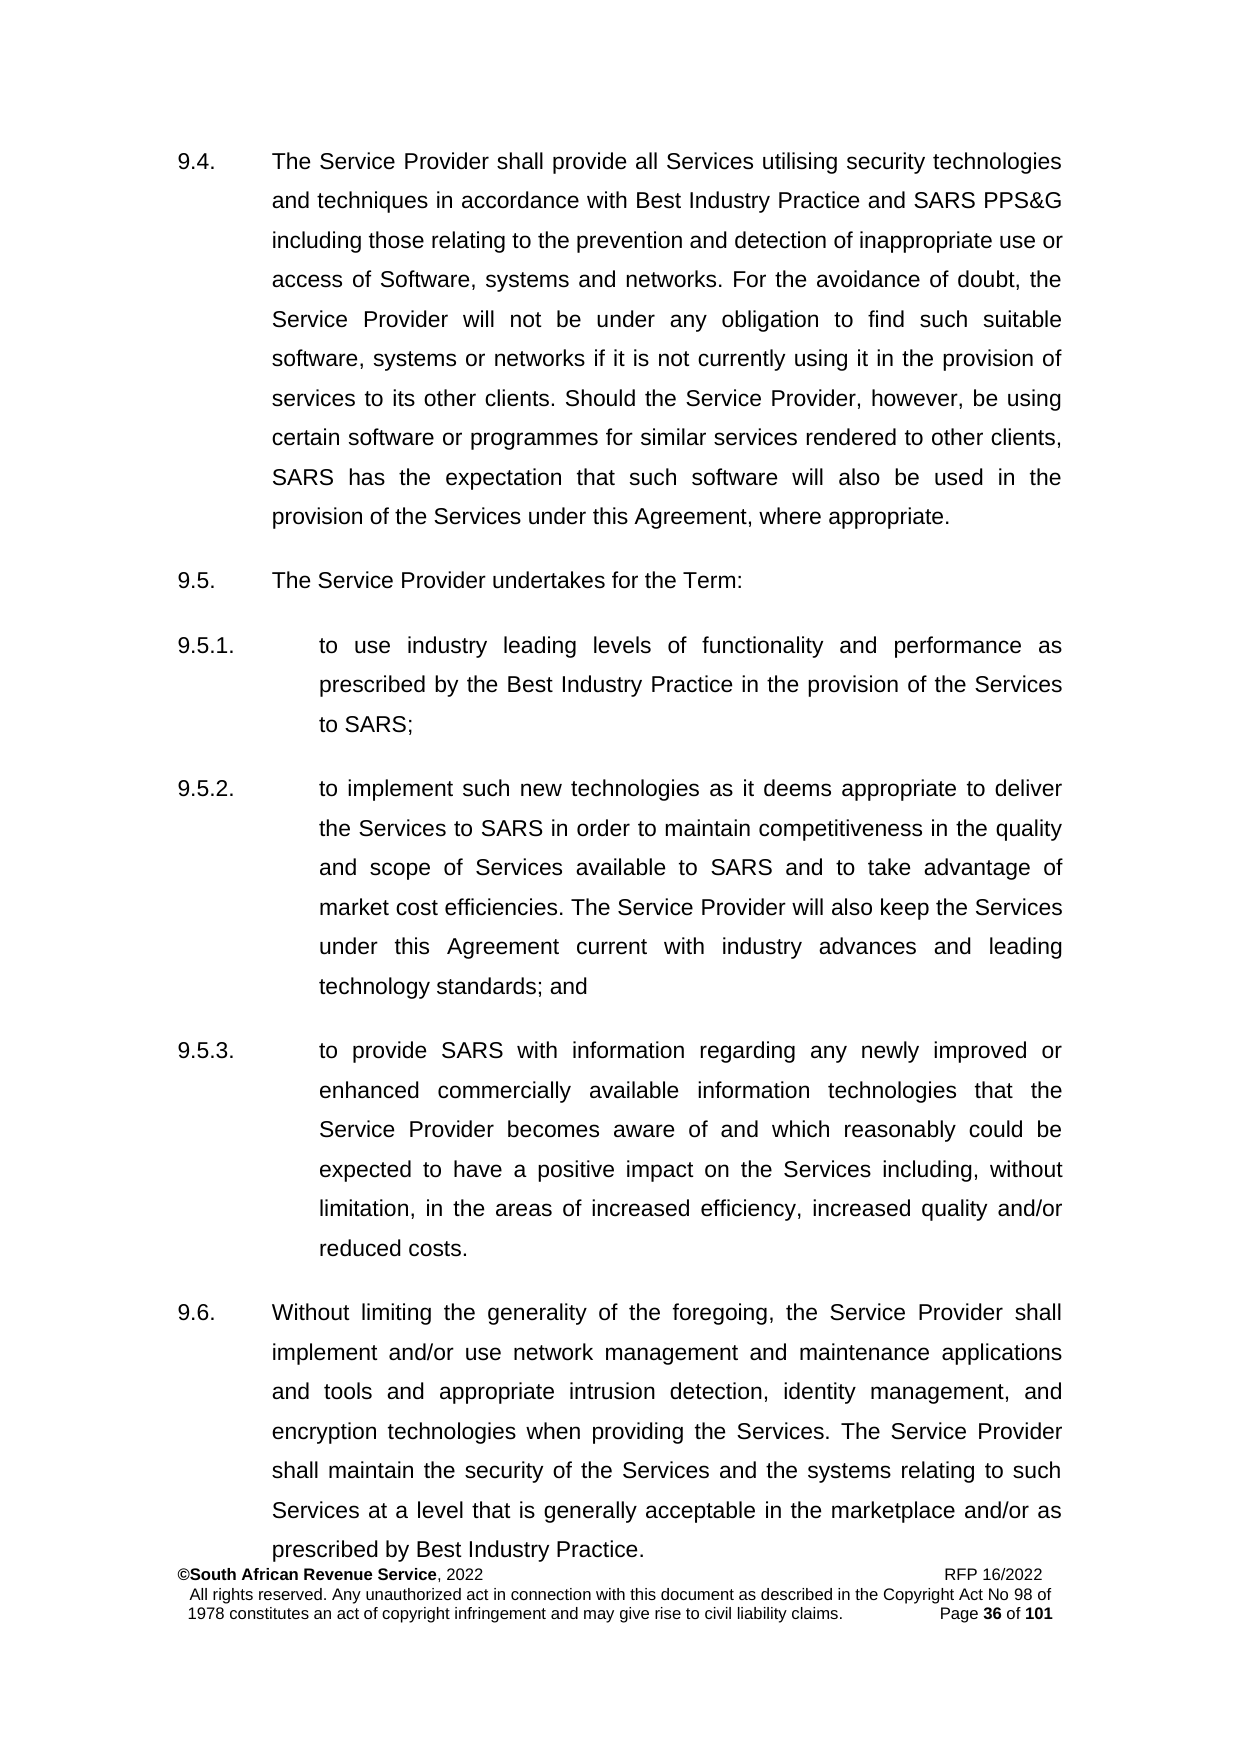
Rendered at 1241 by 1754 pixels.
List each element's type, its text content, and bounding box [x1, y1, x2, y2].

list to implement such new technologies as it deems appropriate to deliver the Services to SARS in order to maintain competitiveness in the quality and scope of Services available to SARS and to take advantage of market cost efficiencies. The Service Provider will also keep the Services under this Agreement current with industry advances and leading technology standards; and [177, 775, 1063, 999]
list The Service Provider shall provide all Services utilising security technologies and techniques in accordance with Best Industry Practice and SARS PPS&G including those relating to the prevention and detection of inappropriate use or access of Software, systems and networks. For the avoidance of doubt, the Service Provider will not be under any obligation to find such suitable software, systems or networks if it is not currently using it in the provision of services to its other clients. Should the Service Provider, however, be using certain software or programmes for similar services rendered to other clients, SARS has the expectation that such software will also be used in the provision of the Services under this Agreement, where appropriate. [177, 148, 1063, 529]
list to use industry leading levels of functionality and performance as prescribed by the Best Industry Practice in the provision of the Services to SARS; [177, 632, 1063, 737]
list to provide SARS with information regarding any newly improved or enhanced commercially available information technologies that the Service Provider becomes aware of and which reasonably could be expected to have a positive impact on the Services including, without limitation, in the areas of increased efficiency, increased quality and/or reduced costs. [177, 1037, 1063, 1261]
list The Service Provider undertakes for the Term: [177, 567, 1063, 594]
list Without limiting the generality of the foregoing, the Service Provider shall implement and/or use network management and maintenance applications and tools and appropriate intrusion detection, identity management, and encryption technologies when providing the Services. The Service Provider shall maintain the security of the Services and the systems relating to such Services at a level that is generally acceptable in the marketplace and/or as prescribed by Best Industry Practice. [177, 1299, 1063, 1562]
